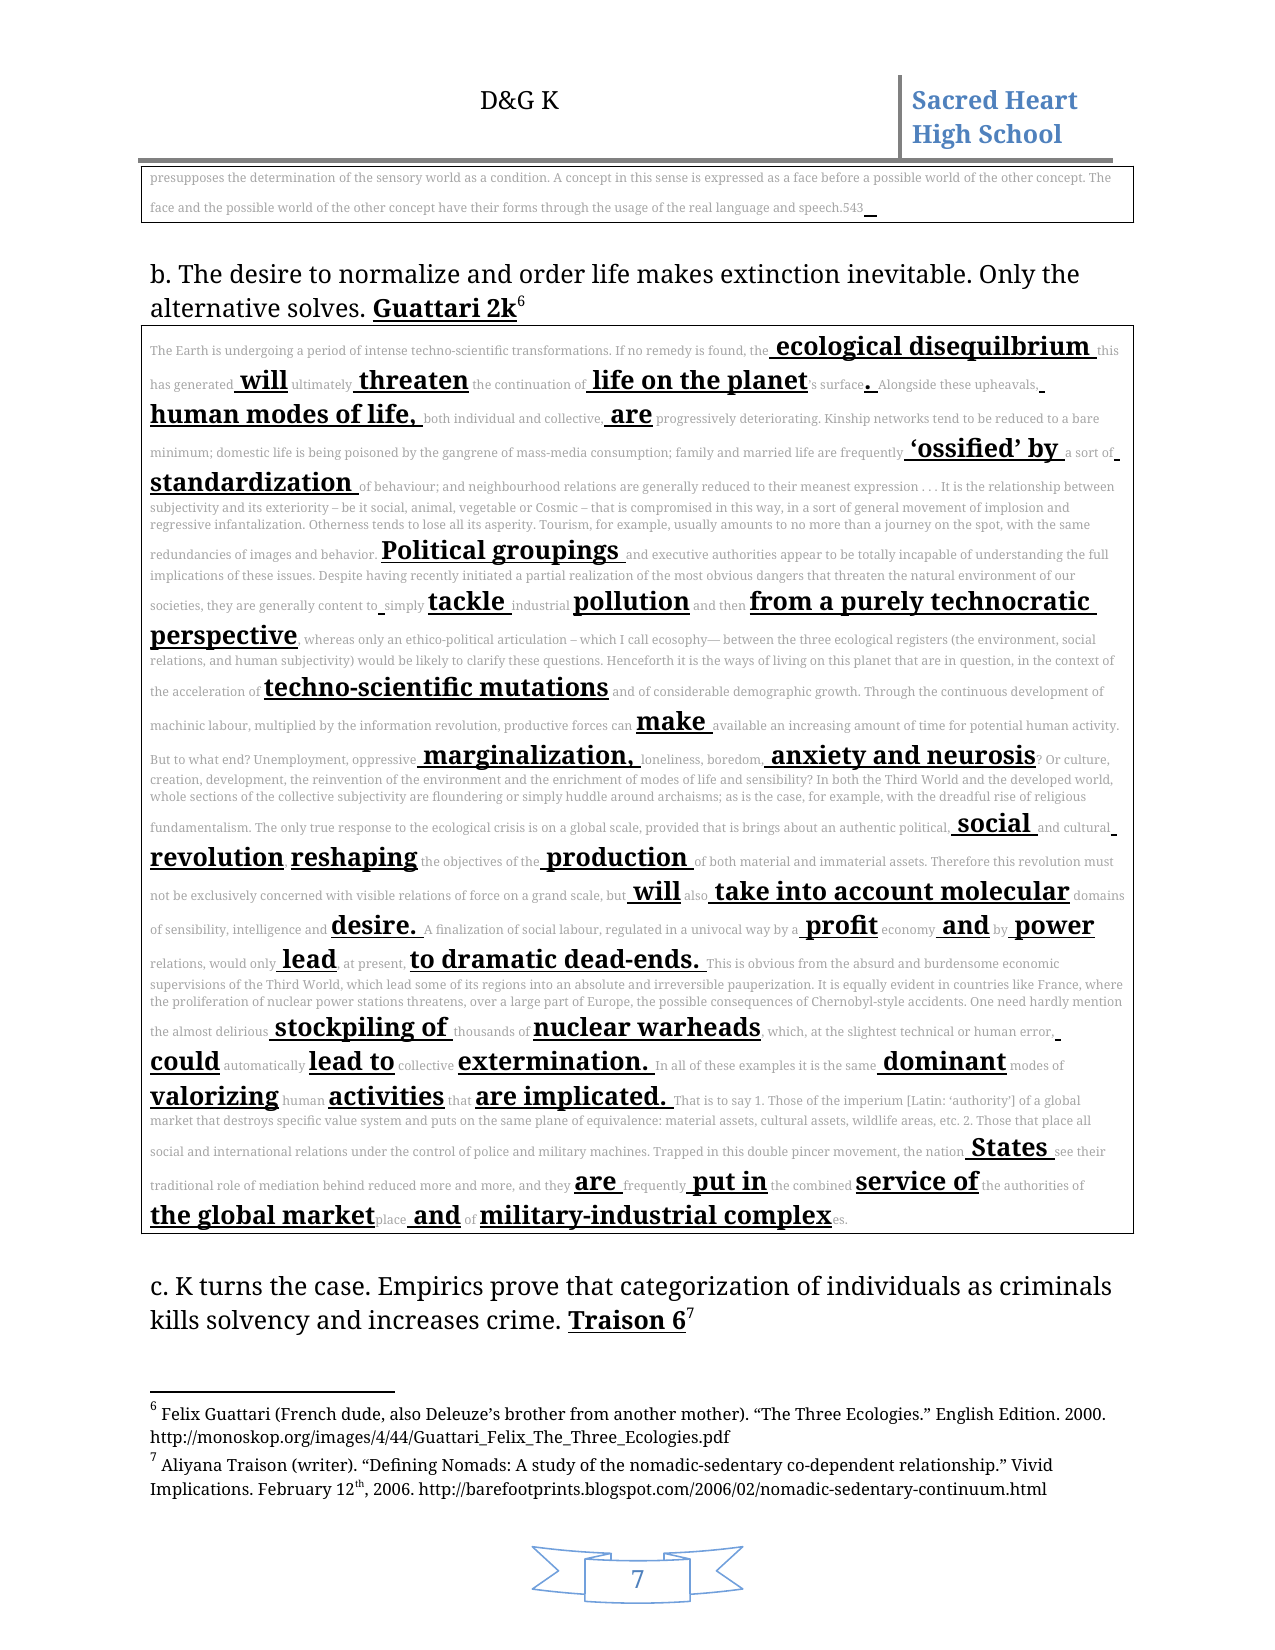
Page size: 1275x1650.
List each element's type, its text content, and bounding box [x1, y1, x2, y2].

text c. K turns the case. Empirics prove that categorization of individuals as criminals kills solvency and increases crime. Traison 6 [150, 1269, 1125, 1337]
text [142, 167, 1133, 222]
text b. The desire to normalize and order life makes extinction inevitable. Only the alternative solves. Guattari 2k [150, 257, 1125, 325]
text The Earth is undergoing a period of intense techno-scientific transformations. If no remedy is found, the ecological disequilbrium this has generated will ultimately threaten the continuation of life on the planet’s surface. Alongside these upheavals, human modes of life, both individual and collective, are progressively deteriorating. Kinship networks tend to be reduced to a bare minimum; domestic life is being poisoned by the gangrene of mass-media consumption; family and married life are frequently ‘ossified’ by a sort of standardization of behaviour; and neighbourhood relations are generally reduced to their meanest expression . . . It is the relationship between subjectivity and its exteriority – be it social, animal, vegetable or Cosmic – that is compromised in this way, in a sort of general movement of implosion and regressive infantalization. Otherness tends to lose all its asperity. Tourism, for example, usually amounts to no more than a journey on the spot, with the same redundancies of images and behavior. Political groupings and executive authorities appear to be totally incapable of understanding the full implications of these issues. Despite having recently initiated a partial realization of the most obvious dangers that threaten the natural environment of our societies, they are generally content to simply tackle industrial pollution and then from a purely technocratic perspective, whereas only an ethico-political articulation – which I call ecosophy— between the three ecological registers (the environment, social relations, and human subjectivity) would be likely to clarify these questions. Henceforth it is the ways of living on this planet that are in question, in the context of the acceleration of techno-scientific mutations and of considerable demographic growth. Through the continuous development of machinic labour, multiplied by the information revolution, productive forces can make available an increasing amount of time for potential human activity. But to what end? Unemployment, oppressive marginalization, loneliness, boredom, anxiety and neurosis? Or culture, creation, development, the reinvention of the environment and the enrichment of modes of life and sensibility? In both the Third World and the developed world, whole sections of the collective subjectivity are floundering or simply huddle around archaisms; as is the case, for example, with the dreadful rise of religious fundamentalism. The only true response to the ecological crisis is on a global scale, provided that is brings about an authentic political, social and cultural revolution, reshaping the objectives of the production of both material and immaterial assets. Therefore this revolution must not be exclusively concerned with visible relations of force on a grand scale, but will also take into account molecular domains of sensibility, intelligence and desire. A finalization of social labour, regulated in a univocal way by a profit economy and by power relations, would only lead, at present, to dramatic dead-ends. This is obvious from the absurd and burdensome economic supervisions of the Third World, which lead some of its regions into an absolute and irreversible pauperization. It is equally evident in countries like France, where the proliferation of nuclear power stations threatens, over a large part of Europe, the possible consequences of Chernobyl-style accidents. One need hardly mention the almost delirious stockpiling of thousands of nuclear warheads, which, at the slightest technical or human error, could automatically lead to collective extermination. In all of these examples it is the same dominant modes of valorizing human activities that are implicated. That is to say 1. Those of the imperium [Latin: ‘authority’] of a global market that destroys specific value system and puts on the same plane of equivalence: material assets, cultural assets, wildlife areas, etc. 2. Those that place all social and international relations under the control of police and military machines. Trapped in this double pincer movement, the nation States see their traditional role of mediation behind reduced more and more, and they are frequently put in the combined service of the authorities of the global marketplace and of military-industrial complexes. [142, 326, 1133, 1233]
